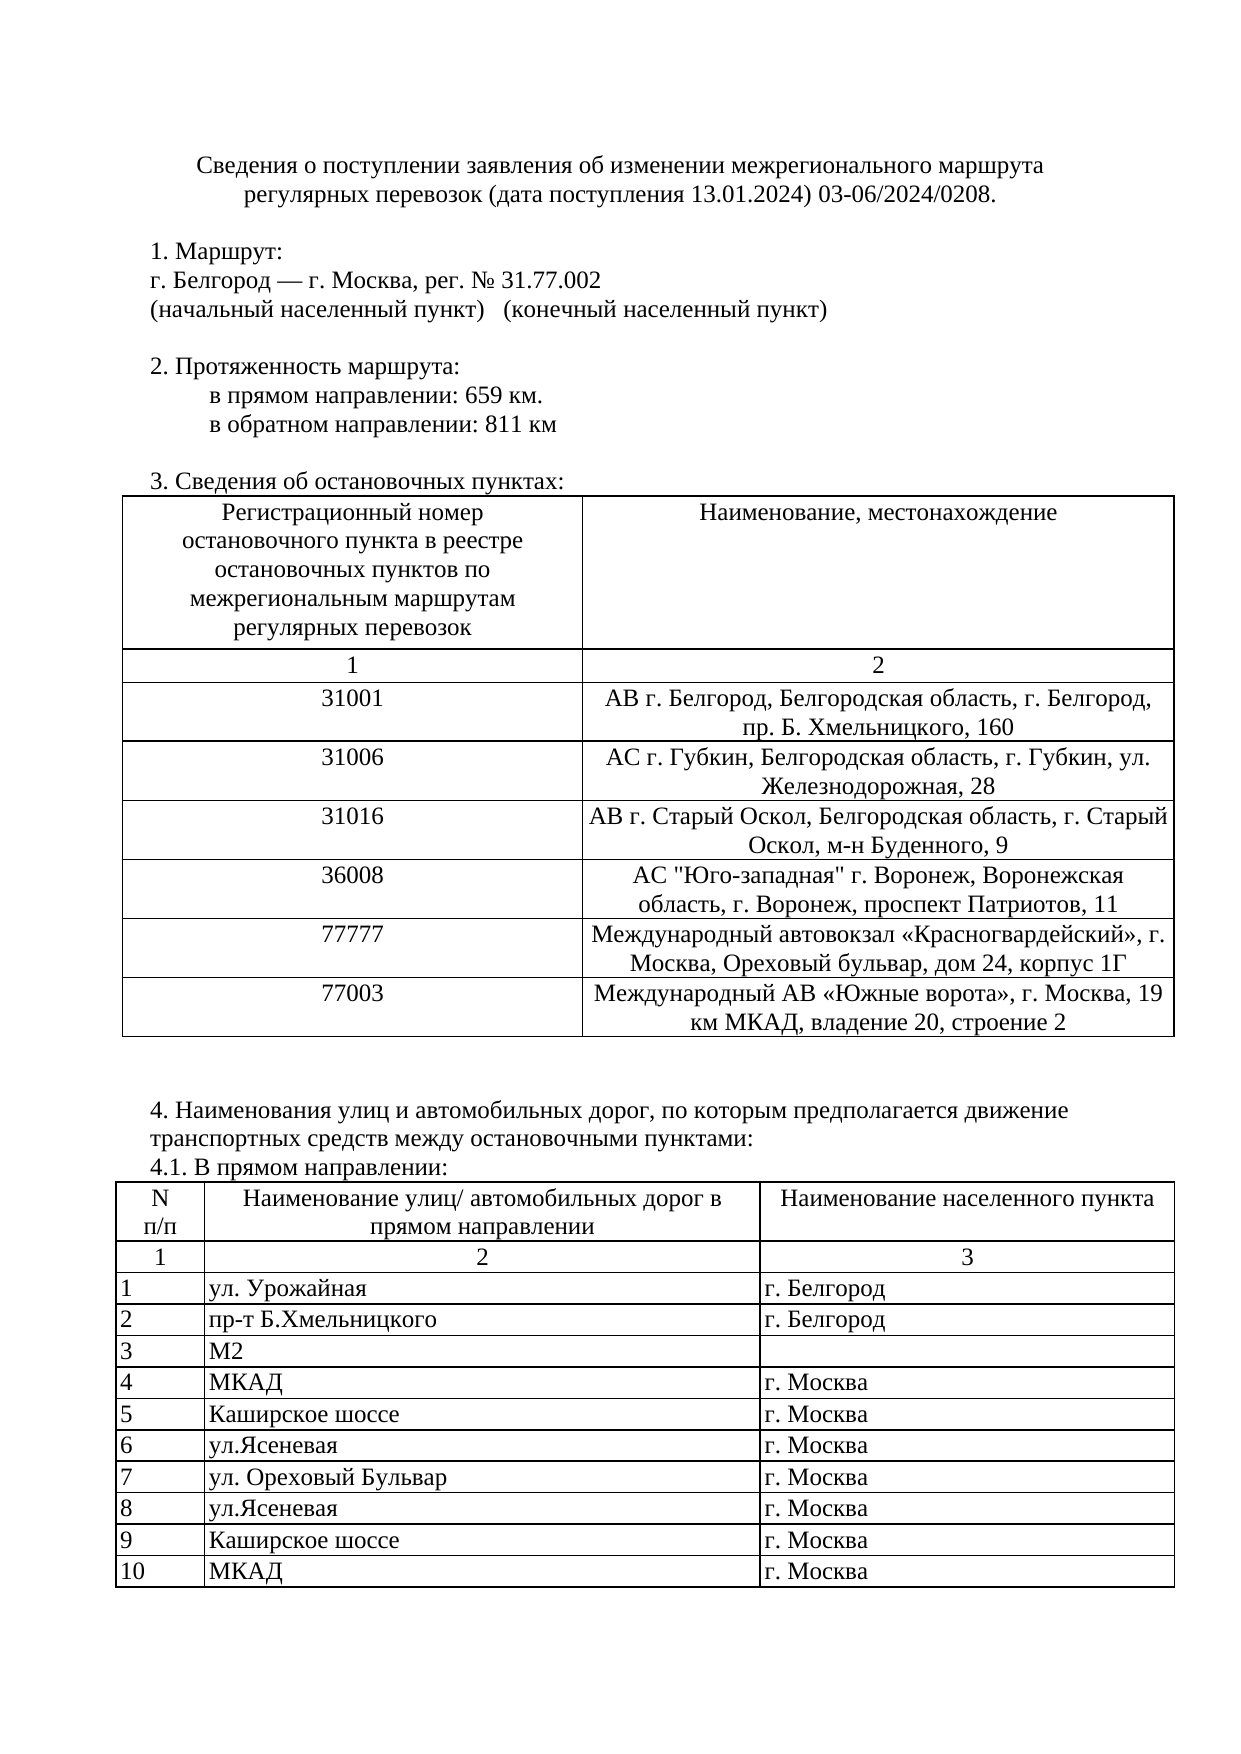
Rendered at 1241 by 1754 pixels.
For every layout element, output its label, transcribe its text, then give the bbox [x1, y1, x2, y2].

table_cell г. Москва [761, 1556, 1174, 1586]
table_cell г. Москва [761, 1399, 1174, 1429]
table_header Регистрационный номер остановочного пункта в реестре остановочных пунктов по межрегиональным маршрутам регулярных перевозок [123, 497, 582, 648]
table_header N п/п [117, 1183, 204, 1240]
text 1. Маршрут: [150, 236, 1090, 265]
table_header Наименование населенного пункта [761, 1183, 1174, 1240]
table_cell 1 [117, 1242, 204, 1272]
table_cell г. Москва [761, 1493, 1174, 1523]
table_cell 36008 [123, 860, 582, 918]
table_cell Международный автовокзал «Красногвардейский», г. Москва, Ореховый бульвар, дом 24, корпус 1Г [583, 919, 1173, 977]
table_cell г. Москва [761, 1525, 1174, 1555]
table_cell 31016 [123, 801, 582, 858]
table_cell 8 [117, 1493, 204, 1523]
text 4.1. В прямом направлении: [150, 1152, 1090, 1181]
table_cell 77777 [123, 919, 582, 977]
table_cell 1 [117, 1273, 204, 1303]
table_cell 3 [761, 1242, 1174, 1272]
table_cell МКАД [205, 1556, 759, 1586]
table_cell 1 [123, 650, 582, 681]
table_cell 6 [117, 1431, 204, 1460]
table_cell Каширское шоссе [205, 1525, 759, 1555]
table_cell Каширское шоссе [205, 1399, 759, 1429]
table_cell МКАД [205, 1368, 759, 1397]
table_cell АС г. Губкин, Белгородская область, г. Губкин, ул. Железнодорожная, 28 [583, 742, 1173, 799]
table_cell 2 [117, 1305, 204, 1334]
table_cell [761, 1336, 1174, 1366]
text (начальный населенный пункт) (конечный населенный пункт) [150, 294, 1090, 322]
table_cell 2 [583, 650, 1173, 681]
table_cell 31006 [123, 742, 582, 799]
table_cell ул. Урожайная [205, 1273, 759, 1303]
text 4. Наименования улиц и автомобильных дорог, по которым предполагается движение транспортных средств между остановочными пунктами: [150, 1095, 1090, 1152]
table_cell 77003 [123, 978, 582, 1036]
table_cell М2 [205, 1336, 759, 1366]
table_cell пр-т Б.Хмельницкого [205, 1305, 759, 1334]
text 2. Протяженность маршрута: [150, 351, 1090, 380]
text 3. Сведения об остановочных пунктах: [150, 466, 1090, 495]
table_cell 9 [117, 1525, 204, 1555]
table_cell АВ г. Белгород, Белгородская область, г. Белгород, пр. Б. Хмельницкого, 160 [583, 683, 1173, 740]
table_cell 3 [117, 1336, 204, 1366]
table_header Наименование улиц/ автомобильных дорог в прямом направлении [205, 1183, 759, 1240]
table_cell АВ г. Старый Оскол, Белгородская область, г. Старый Оскол, м-н Буденного, 9 [583, 801, 1173, 858]
table_cell г. Москва [761, 1431, 1174, 1460]
table_cell Международный АВ «Южные ворота», г. Москва, 19 км МКАД, владение 20, строение 2 [583, 978, 1173, 1036]
table_header Наименование, местонахождение [583, 497, 1173, 648]
table_cell 7 [117, 1462, 204, 1492]
table_cell г. Белгород [761, 1273, 1174, 1303]
table_cell 4 [117, 1368, 204, 1397]
table_cell 31001 [123, 683, 582, 740]
table_cell ул. Ореховый Бульвар [205, 1462, 759, 1492]
table_cell ул.Ясеневая [205, 1493, 759, 1523]
table_cell г. Москва [761, 1462, 1174, 1492]
text г. Белгород — г. Москва, рег. № 31.77.002 [150, 265, 1090, 294]
table_cell ул.Ясеневая [205, 1431, 759, 1460]
text в обратном направлении: 811 км [150, 409, 1090, 437]
table_cell АС "Юго-западная" г. Воронеж, Воронежская область, г. Воронеж, проспект Патриотов, 11 [583, 860, 1173, 918]
text в прямом направлении: 659 км. [150, 380, 1090, 409]
table_cell 2 [205, 1242, 759, 1272]
table_cell 5 [117, 1399, 204, 1429]
table_cell 10 [117, 1556, 204, 1586]
text Сведения о поступлении заявления об изменении межрегионального маршрута регулярных перевозок (дата поступления 13.01.2024) 03-06/2024/0208. [150, 150, 1090, 207]
table_cell г. Москва [761, 1368, 1174, 1397]
table_cell г. Белгород [761, 1305, 1174, 1334]
